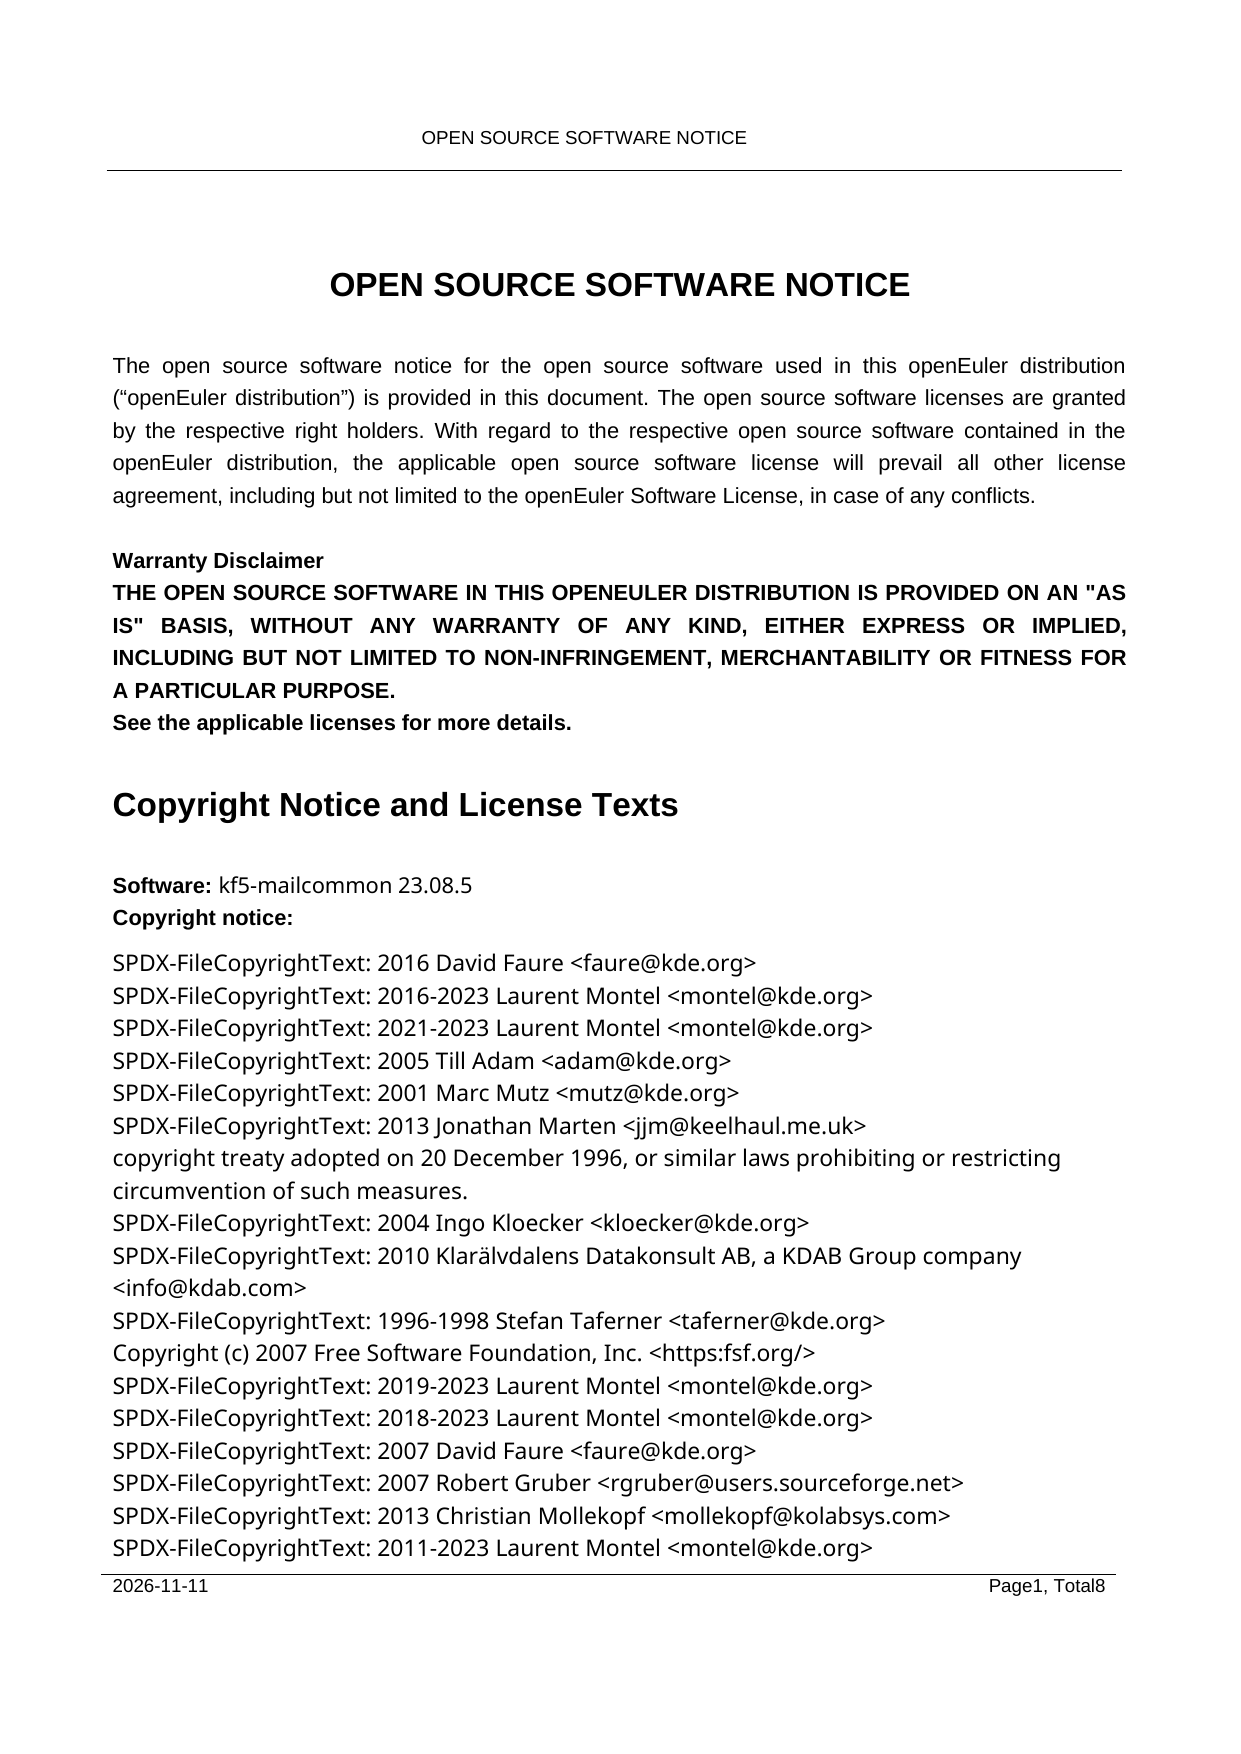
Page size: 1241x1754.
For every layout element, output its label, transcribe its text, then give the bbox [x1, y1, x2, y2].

text Copyright notice: [112, 901, 1128, 934]
text THE OPEN SOURCE SOFTWARE IN THIS OPENEULER DISTRIBUTION IS PROVIDED ON AN "AS IS" BASIS, WITHOUT ANY WARRANTY OF ANY KIND, EITHER EXPRESS OR IMPLIED, INCLUDING BUT NOT LIMITED TO NON-INFRINGEMENT, MERCHANTABILITY OR FITNESS FOR A PARTICULAR PURPOSE. See the applicable licenses for more details. [112, 576, 1128, 739]
text Warranty Disclaimer [112, 544, 1128, 576]
text The open source software notice for the open source software used in this openEuler distribution (“openEuler distribution”) is provided in this document. The open source software licenses are granted by the respective right holders. With regard to the respective open source software contained in the openEuler distribution, the applicable open source software license will prevail all other license agreement, including but not limited to the openEuler Software License, in case of any conflicts. [112, 349, 1128, 511]
title Software: kf5-mailcommon 23.08.5 [112, 869, 1128, 901]
text Copyright Notice and License Texts [112, 771, 1128, 836]
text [112, 947, 1128, 1564]
text OPEN SOURCE SOFTWARE NOTICE [112, 251, 1128, 316]
